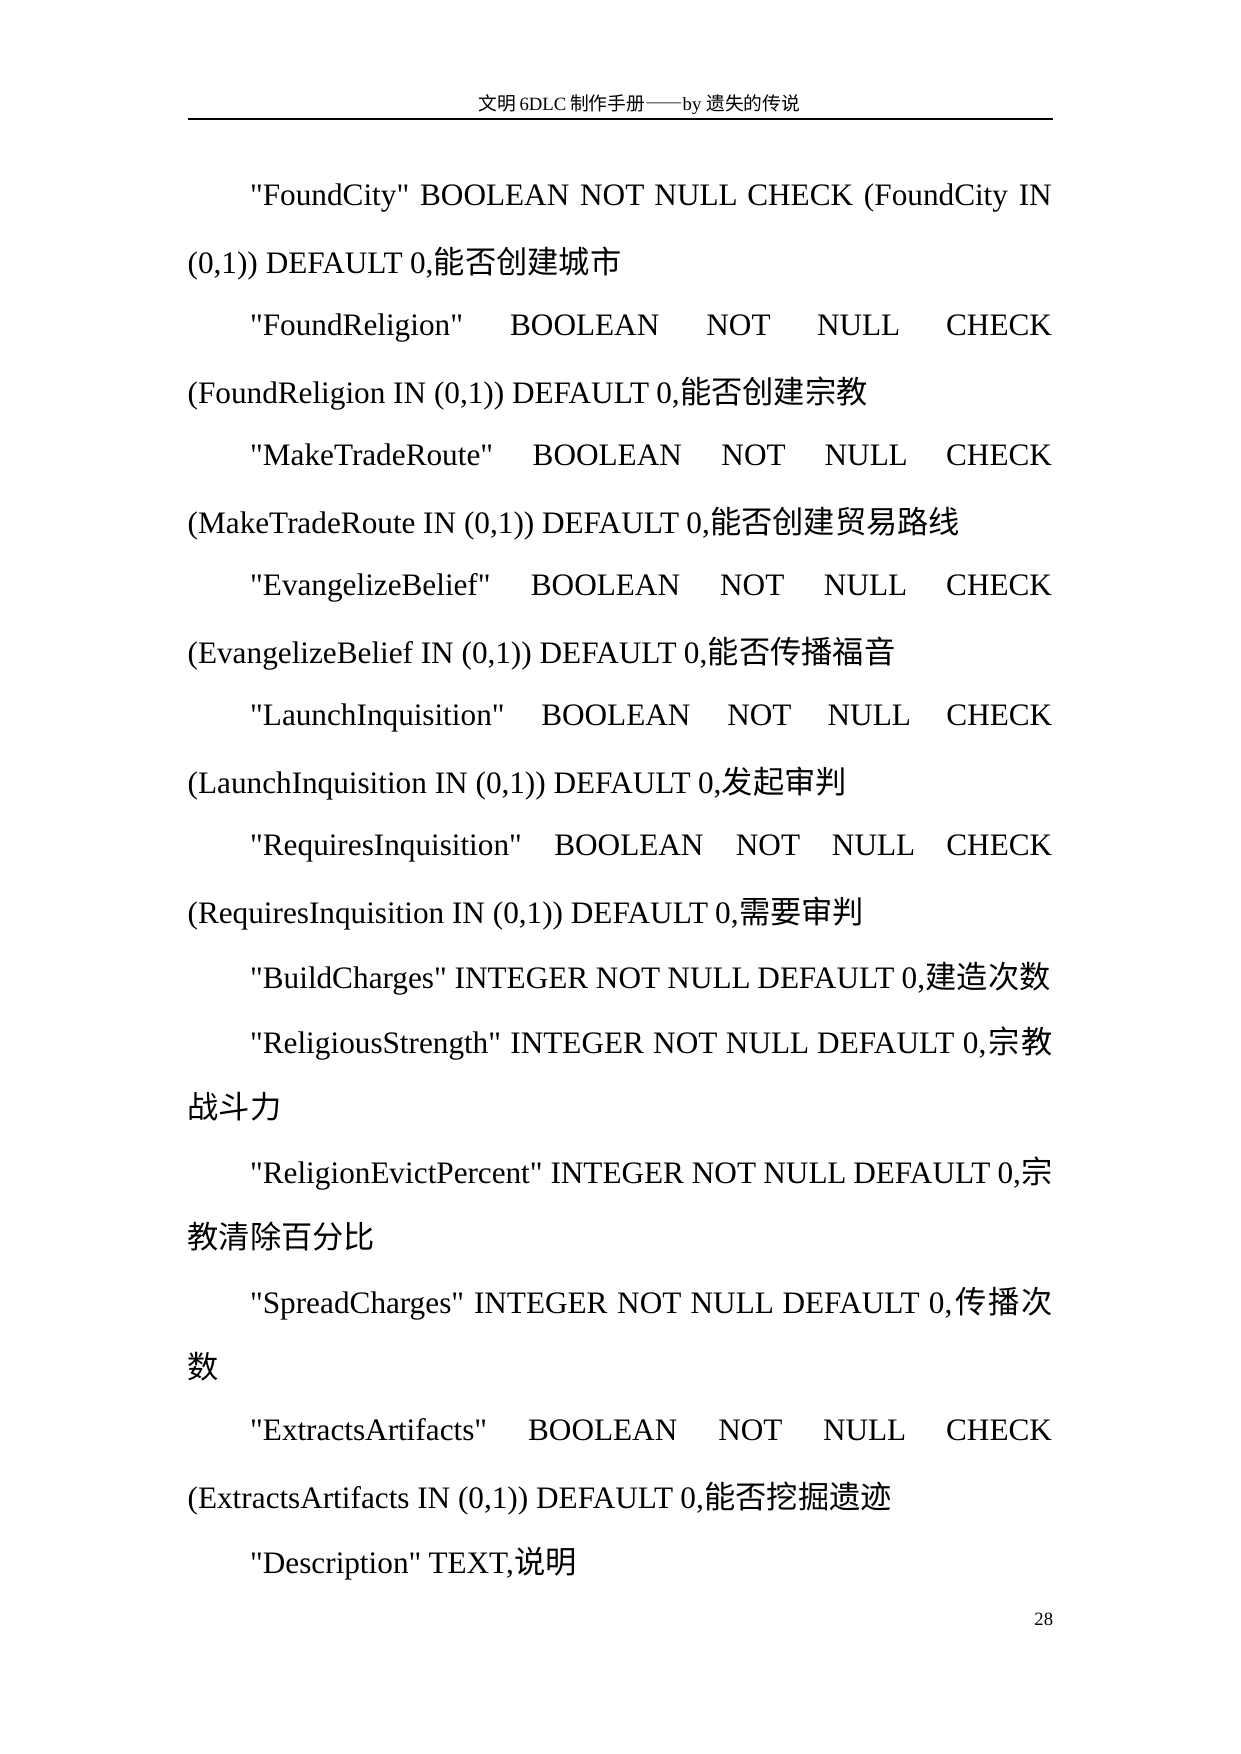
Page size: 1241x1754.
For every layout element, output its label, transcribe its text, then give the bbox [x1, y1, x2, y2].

text "SpreadCharges" INTEGER NOT NULL DEFAULT 0,传播次数 [187, 1267, 1053, 1397]
text "RequiresInquisition" BOOLEAN NOT NULL CHECK (RequiresInquisition IN (0,1)) DEFAULT 0,需要审判 [187, 812, 1053, 942]
text "EvangelizeBelief" BOOLEAN NOT NULL CHECK (EvangelizeBelief IN (0,1)) DEFAULT 0,能否传播福音 [187, 552, 1053, 682]
text "BuildCharges" INTEGER NOT NULL DEFAULT 0,建造次数 [187, 942, 1053, 1007]
text "MakeTradeRoute" BOOLEAN NOT NULL CHECK (MakeTradeRoute IN (0,1)) DEFAULT 0,能否创建贸易路线 [187, 422, 1053, 552]
text "LaunchInquisition" BOOLEAN NOT NULL CHECK (LaunchInquisition IN (0,1)) DEFAULT 0,发起审判 [187, 682, 1053, 812]
text "ReligionEvictPercent" INTEGER NOT NULL DEFAULT 0,宗教清除百分比 [187, 1137, 1053, 1267]
text "Description" TEXT,说明 [187, 1527, 1053, 1592]
text "FoundCity" BOOLEAN NOT NULL CHECK (FoundCity IN (0,1)) DEFAULT 0,能否创建城市 [187, 162, 1053, 292]
text "FoundReligion" BOOLEAN NOT NULL CHECK (FoundReligion IN (0,1)) DEFAULT 0,能否创建宗教 [187, 292, 1053, 422]
text "ReligiousStrength" INTEGER NOT NULL DEFAULT 0,宗教战斗力 [187, 1007, 1053, 1137]
text "ExtractsArtifacts" BOOLEAN NOT NULL CHECK (ExtractsArtifacts IN (0,1)) DEFAULT 0,能否挖掘遗迹 [187, 1397, 1053, 1527]
